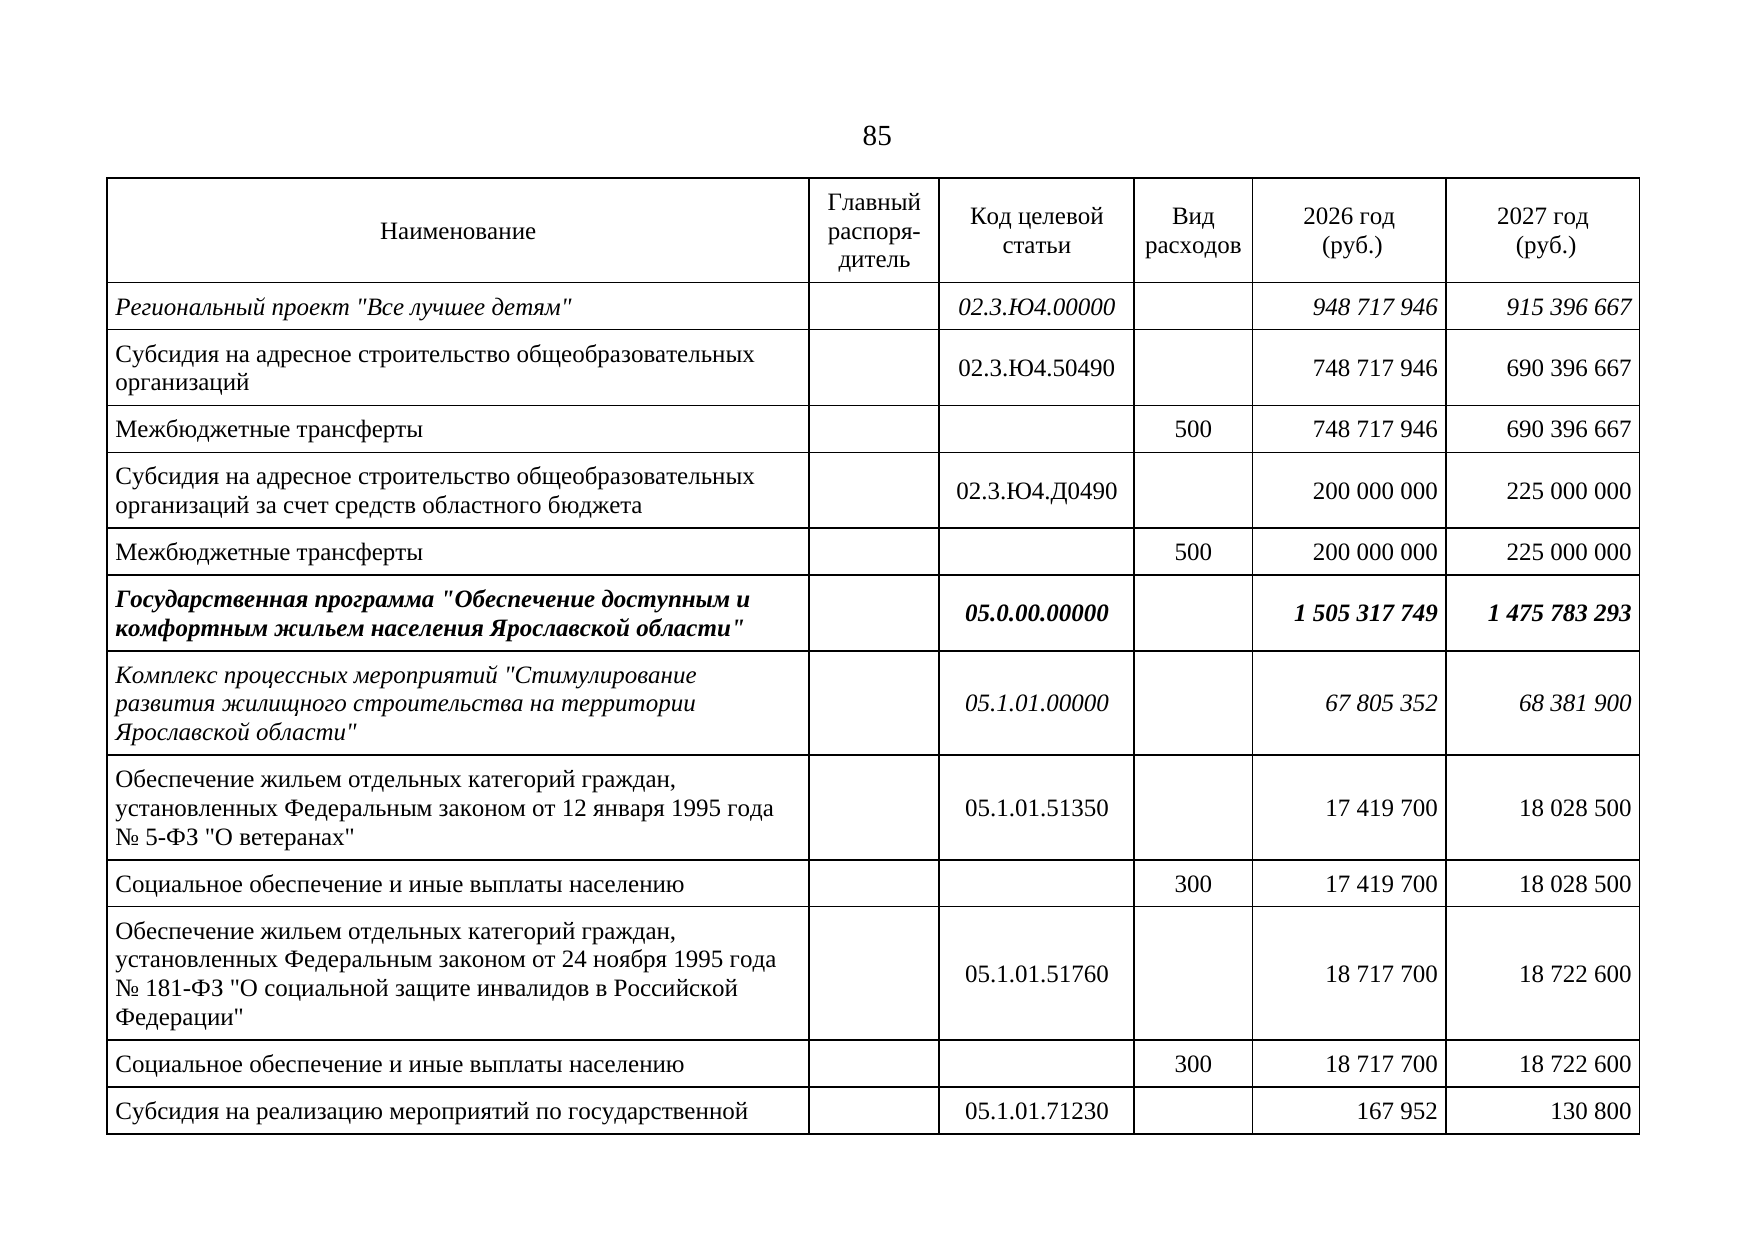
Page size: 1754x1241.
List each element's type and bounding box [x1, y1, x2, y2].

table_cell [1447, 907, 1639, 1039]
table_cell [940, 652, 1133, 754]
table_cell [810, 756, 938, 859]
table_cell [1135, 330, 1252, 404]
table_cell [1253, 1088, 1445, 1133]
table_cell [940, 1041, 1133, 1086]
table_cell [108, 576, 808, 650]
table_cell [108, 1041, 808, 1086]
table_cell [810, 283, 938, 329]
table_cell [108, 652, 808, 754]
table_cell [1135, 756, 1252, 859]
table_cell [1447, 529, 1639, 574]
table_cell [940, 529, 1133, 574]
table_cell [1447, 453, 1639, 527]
table_header [940, 179, 1133, 282]
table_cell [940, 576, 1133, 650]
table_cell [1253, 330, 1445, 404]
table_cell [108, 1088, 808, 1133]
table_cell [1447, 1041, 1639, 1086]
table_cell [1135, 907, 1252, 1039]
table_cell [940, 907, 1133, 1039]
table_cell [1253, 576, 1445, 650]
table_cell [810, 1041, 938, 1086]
table_header [108, 179, 808, 282]
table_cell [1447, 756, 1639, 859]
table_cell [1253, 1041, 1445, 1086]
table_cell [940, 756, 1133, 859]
table_header [810, 179, 938, 282]
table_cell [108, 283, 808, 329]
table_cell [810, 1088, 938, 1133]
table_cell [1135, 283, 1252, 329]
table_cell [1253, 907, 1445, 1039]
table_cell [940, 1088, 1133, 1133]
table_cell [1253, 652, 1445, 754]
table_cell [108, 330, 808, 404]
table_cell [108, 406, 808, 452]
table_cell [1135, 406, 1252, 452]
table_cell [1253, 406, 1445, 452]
table_header [1253, 179, 1445, 282]
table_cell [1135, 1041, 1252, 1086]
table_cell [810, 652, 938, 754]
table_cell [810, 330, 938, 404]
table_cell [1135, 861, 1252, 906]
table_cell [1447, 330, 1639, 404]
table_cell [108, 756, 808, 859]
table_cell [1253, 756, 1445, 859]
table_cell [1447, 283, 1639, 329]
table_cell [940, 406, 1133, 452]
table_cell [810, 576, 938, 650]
table_header [1135, 179, 1252, 282]
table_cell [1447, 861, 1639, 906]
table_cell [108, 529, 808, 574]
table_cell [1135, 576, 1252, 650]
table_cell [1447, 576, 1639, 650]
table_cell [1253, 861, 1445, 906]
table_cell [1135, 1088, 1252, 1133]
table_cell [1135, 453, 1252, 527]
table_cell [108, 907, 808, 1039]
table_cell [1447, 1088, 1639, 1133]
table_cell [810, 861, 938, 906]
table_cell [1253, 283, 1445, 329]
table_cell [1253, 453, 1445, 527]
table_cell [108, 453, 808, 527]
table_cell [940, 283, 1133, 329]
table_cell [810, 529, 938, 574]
table_header [1447, 179, 1639, 282]
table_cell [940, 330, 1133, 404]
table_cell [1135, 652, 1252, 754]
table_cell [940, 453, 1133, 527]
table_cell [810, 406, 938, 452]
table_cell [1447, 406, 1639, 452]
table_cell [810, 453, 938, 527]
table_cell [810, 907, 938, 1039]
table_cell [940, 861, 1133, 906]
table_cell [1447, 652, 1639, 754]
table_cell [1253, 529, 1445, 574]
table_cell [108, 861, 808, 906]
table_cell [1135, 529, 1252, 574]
